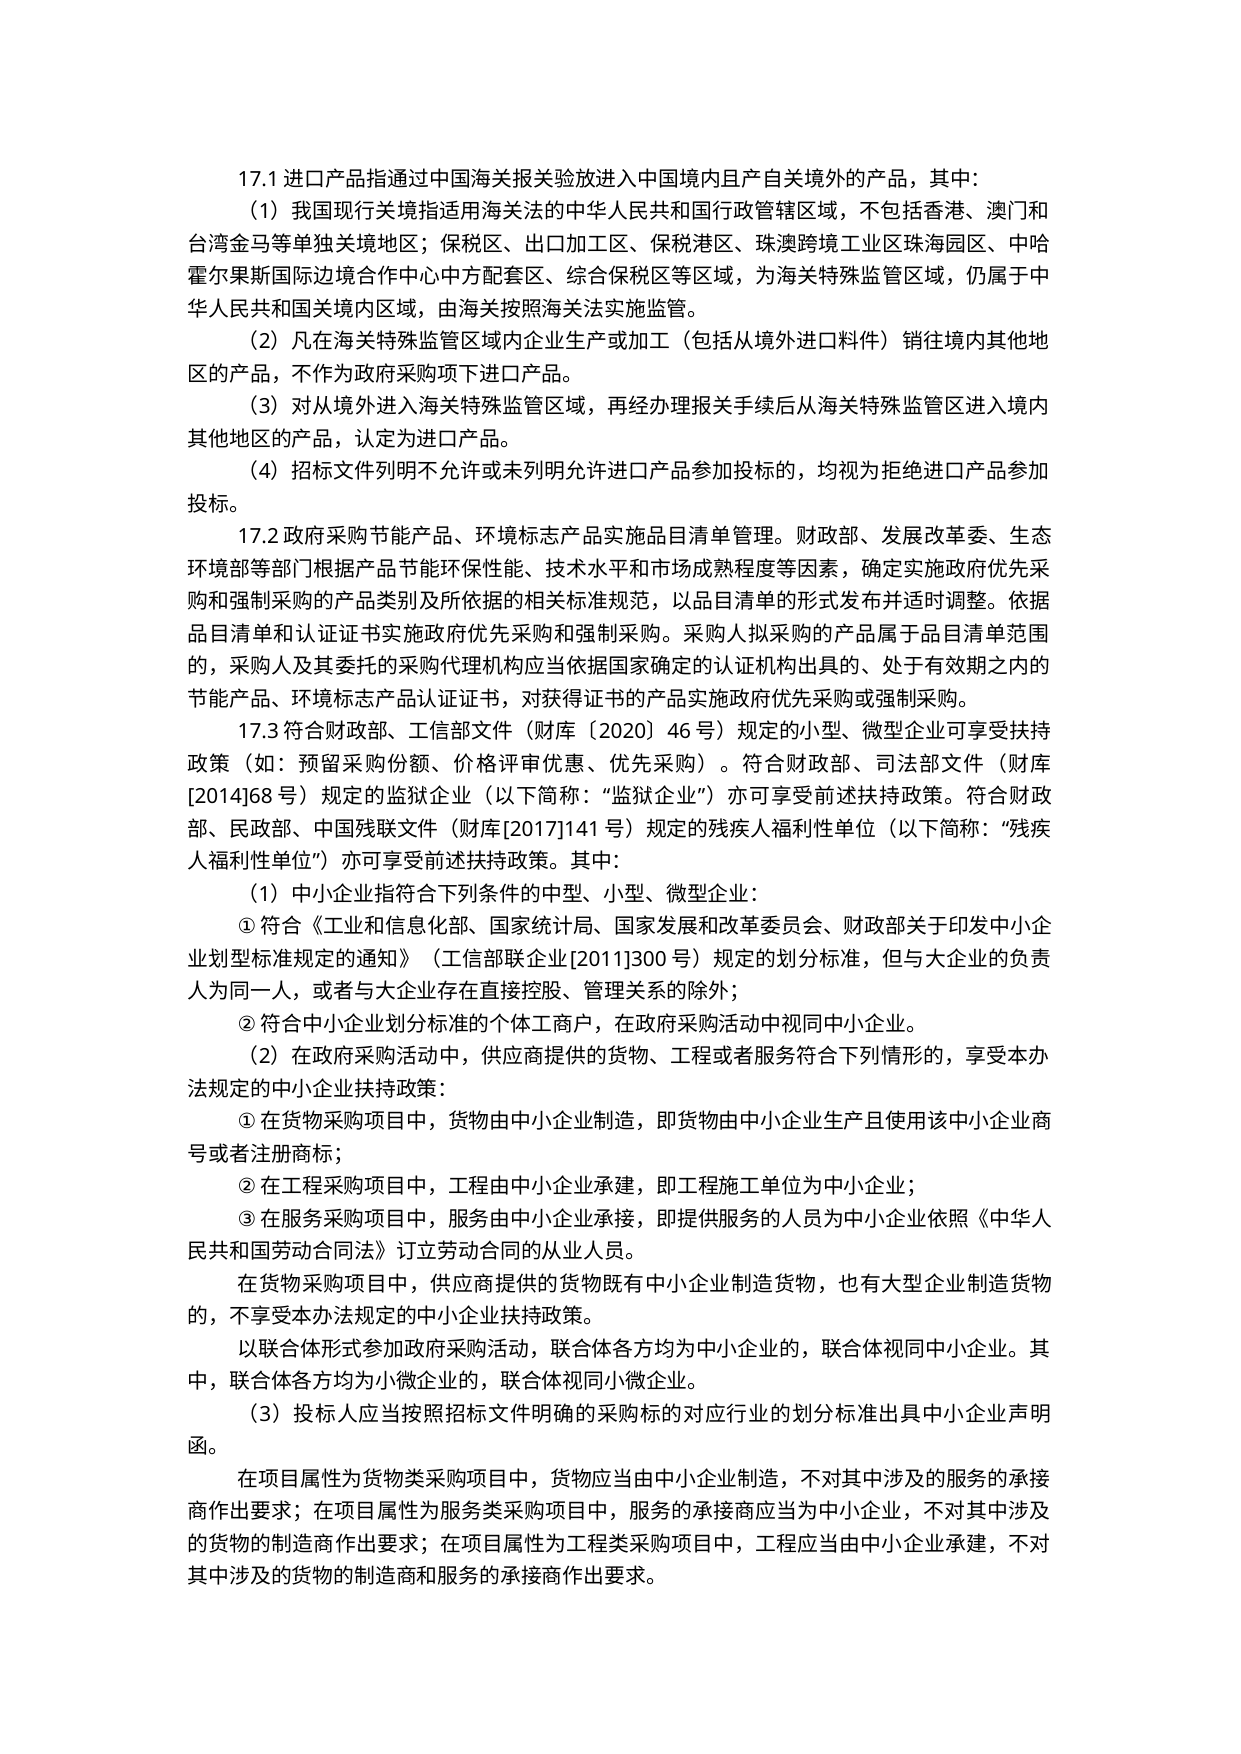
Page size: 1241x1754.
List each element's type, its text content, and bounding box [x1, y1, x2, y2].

text （1）中小企业指符合下列条件的中型、小型、微型企业： [187, 877, 1053, 909]
text ①在货物采购项目中，货物由中小企业制造，即货物由中小企业生产且使用该中小企业商号或者注册商标； [187, 1104, 1053, 1169]
text （4）招标文件列明不允许或未列明允许进口产品参加投标的，均视为拒绝进口产品参加投标。 [187, 454, 1053, 519]
text （2）在政府采购活动中，供应商提供的货物、工程或者服务符合下列情形的，享受本办法规定的中小企业扶持政策： [187, 1039, 1053, 1104]
text 在项目属性为货物类采购项目中，货物应当由中小企业制造，不对其中涉及的服务的承接商作出要求；在项目属性为服务类采购项目中，服务的承接商应当为中小企业，不对其中涉及的货物的制造商作出要求；在项目属性为工程类采购项目中，工程应当由中小企业承建，不对其中涉及的货物的制造商和服务的承接商作出要求。 [187, 1462, 1053, 1592]
text ③在服务采购项目中，服务由中小企业承接，即提供服务的人员为中小企业依照《中华人民共和国劳动合同法》订立劳动合同的从业人员。 [187, 1202, 1053, 1267]
text 17.3符合财政部、工信部文件（财库〔2020〕46号）规定的小型、微型企业可享受扶持政策（如：预留采购份额、价格评审优惠、优先采购）。符合财政部、司法部文件（财库[2014]68号）规定的监狱企业（以下简称：“监狱企业”）亦可享受前述扶持政策。符合财政部、民政部、中国残联文件（财库[2017]141号）规定的残疾人福利性单位（以下简称：“残疾人福利性单位”）亦可享受前述扶持政策。其中： [187, 714, 1053, 877]
text （3）投标人应当按照招标文件明确的采购标的对应行业的划分标准出具中小企业声明函。 [187, 1397, 1053, 1462]
text 在货物采购项目中，供应商提供的货物既有中小企业制造货物，也有大型企业制造货物的，不享受本办法规定的中小企业扶持政策。 [187, 1267, 1053, 1332]
text ①符合《工业和信息化部、国家统计局、国家发展和改革委员会、财政部关于印发中小企业划型标准规定的通知》（工信部联企业[2011]300号）规定的划分标准，但与大企业的负责人为同一人，或者与大企业存在直接控股、管理关系的除外； [187, 909, 1053, 1007]
text 17.2政府采购节能产品、环境标志产品实施品目清单管理。财政部、发展改革委、生态环境部等部门根据产品节能环保性能、技术水平和市场成熟程度等因素，确定实施政府优先采购和强制采购的产品类别及所依据的相关标准规范，以品目清单的形式发布并适时调整。依据品目清单和认证证书实施政府优先采购和强制采购。采购人拟采购的产品属于品目清单范围的，采购人及其委托的采购代理机构应当依据国家确定的认证机构出具的、处于有效期之内的节能产品、环境标志产品认证证书，对获得证书的产品实施政府优先采购或强制采购。 [187, 519, 1053, 714]
text （2）凡在海关特殊监管区域内企业生产或加工（包括从境外进口料件）销往境内其他地区的产品，不作为政府采购项下进口产品。 [187, 324, 1053, 389]
text ②符合中小企业划分标准的个体工商户，在政府采购活动中视同中小企业。 [187, 1007, 1053, 1039]
text ②在工程采购项目中，工程由中小企业承建，即工程施工单位为中小企业； [187, 1169, 1053, 1202]
text （3）对从境外进入海关特殊监管区域，再经办理报关手续后从海关特殊监管区进入境内其他地区的产品，认定为进口产品。 [187, 389, 1053, 454]
text 17.1进口产品指通过中国海关报关验放进入中国境内且产自关境外的产品，其中： [187, 162, 1053, 194]
text （1）我国现行关境指适用海关法的中华人民共和国行政管辖区域，不包括香港、澳门和台湾金马等单独关境地区；保税区、出口加工区、保税港区、珠澳跨境工业区珠海园区、中哈霍尔果斯国际边境合作中心中方配套区、综合保税区等区域，为海关特殊监管区域，仍属于中华人民共和国关境内区域，由海关按照海关法实施监管。 [187, 194, 1053, 324]
text 以联合体形式参加政府采购活动，联合体各方均为中小企业的，联合体视同中小企业。其中，联合体各方均为小微企业的，联合体视同小微企业。 [187, 1332, 1053, 1397]
